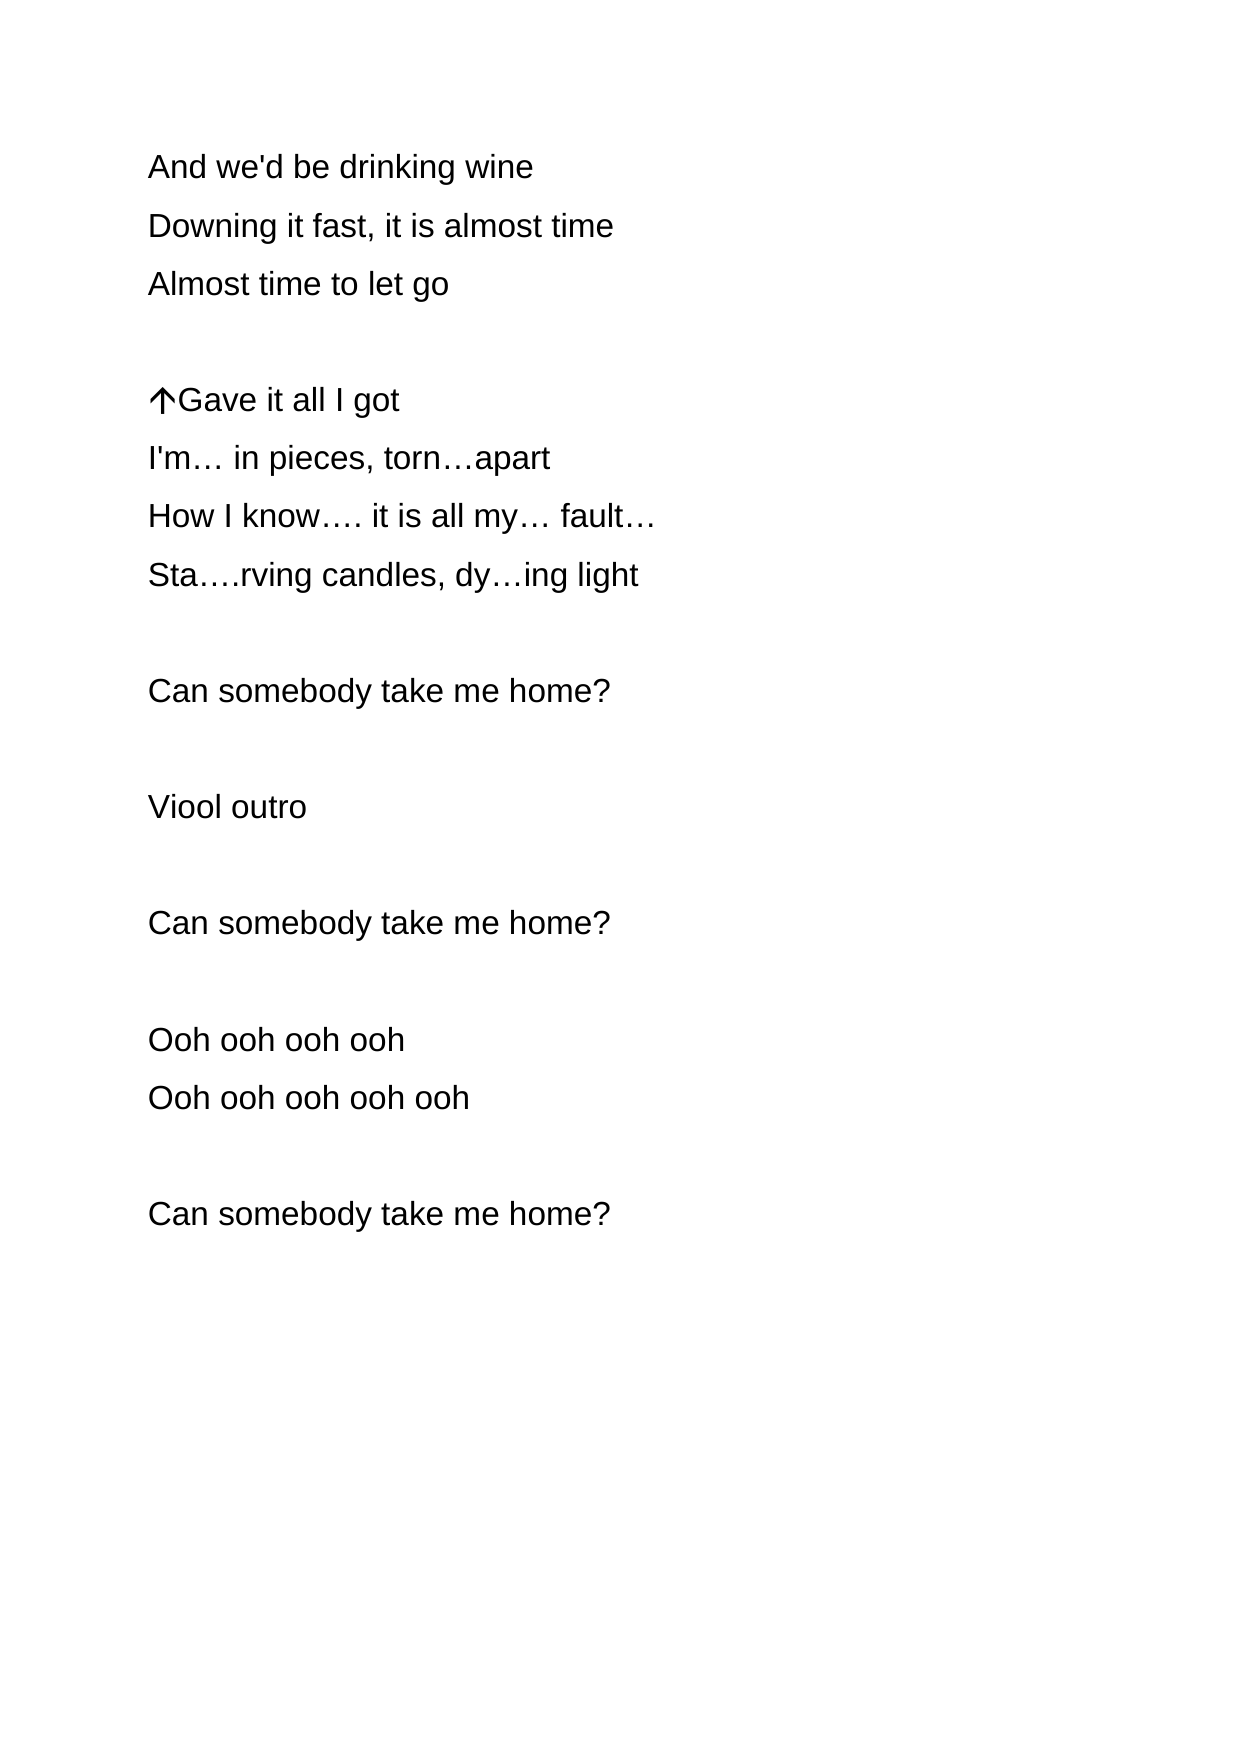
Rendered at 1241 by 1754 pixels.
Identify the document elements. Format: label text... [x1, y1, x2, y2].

text Can somebody take me home? [148, 1194, 1093, 1232]
text Viool outro [148, 787, 1093, 826]
text Almost time to let go [148, 264, 1093, 302]
text How I know…. it is all my… fault… [148, 496, 1093, 535]
text Sta….rving candles, dy…ing light [148, 554, 1093, 593]
text Gave it all I got [148, 380, 1093, 419]
text I'm… in pieces, torn…apart [148, 438, 1093, 477]
text Can somebody take me home? [148, 671, 1093, 709]
text And we'd be drinking wine [148, 148, 1093, 186]
text Can somebody take me home? [148, 903, 1093, 942]
text Downing it fast, it is almost time [148, 206, 1093, 244]
text Ooh ooh ooh ooh ooh [148, 1078, 1093, 1116]
text Ooh ooh ooh ooh [148, 1019, 1093, 1058]
